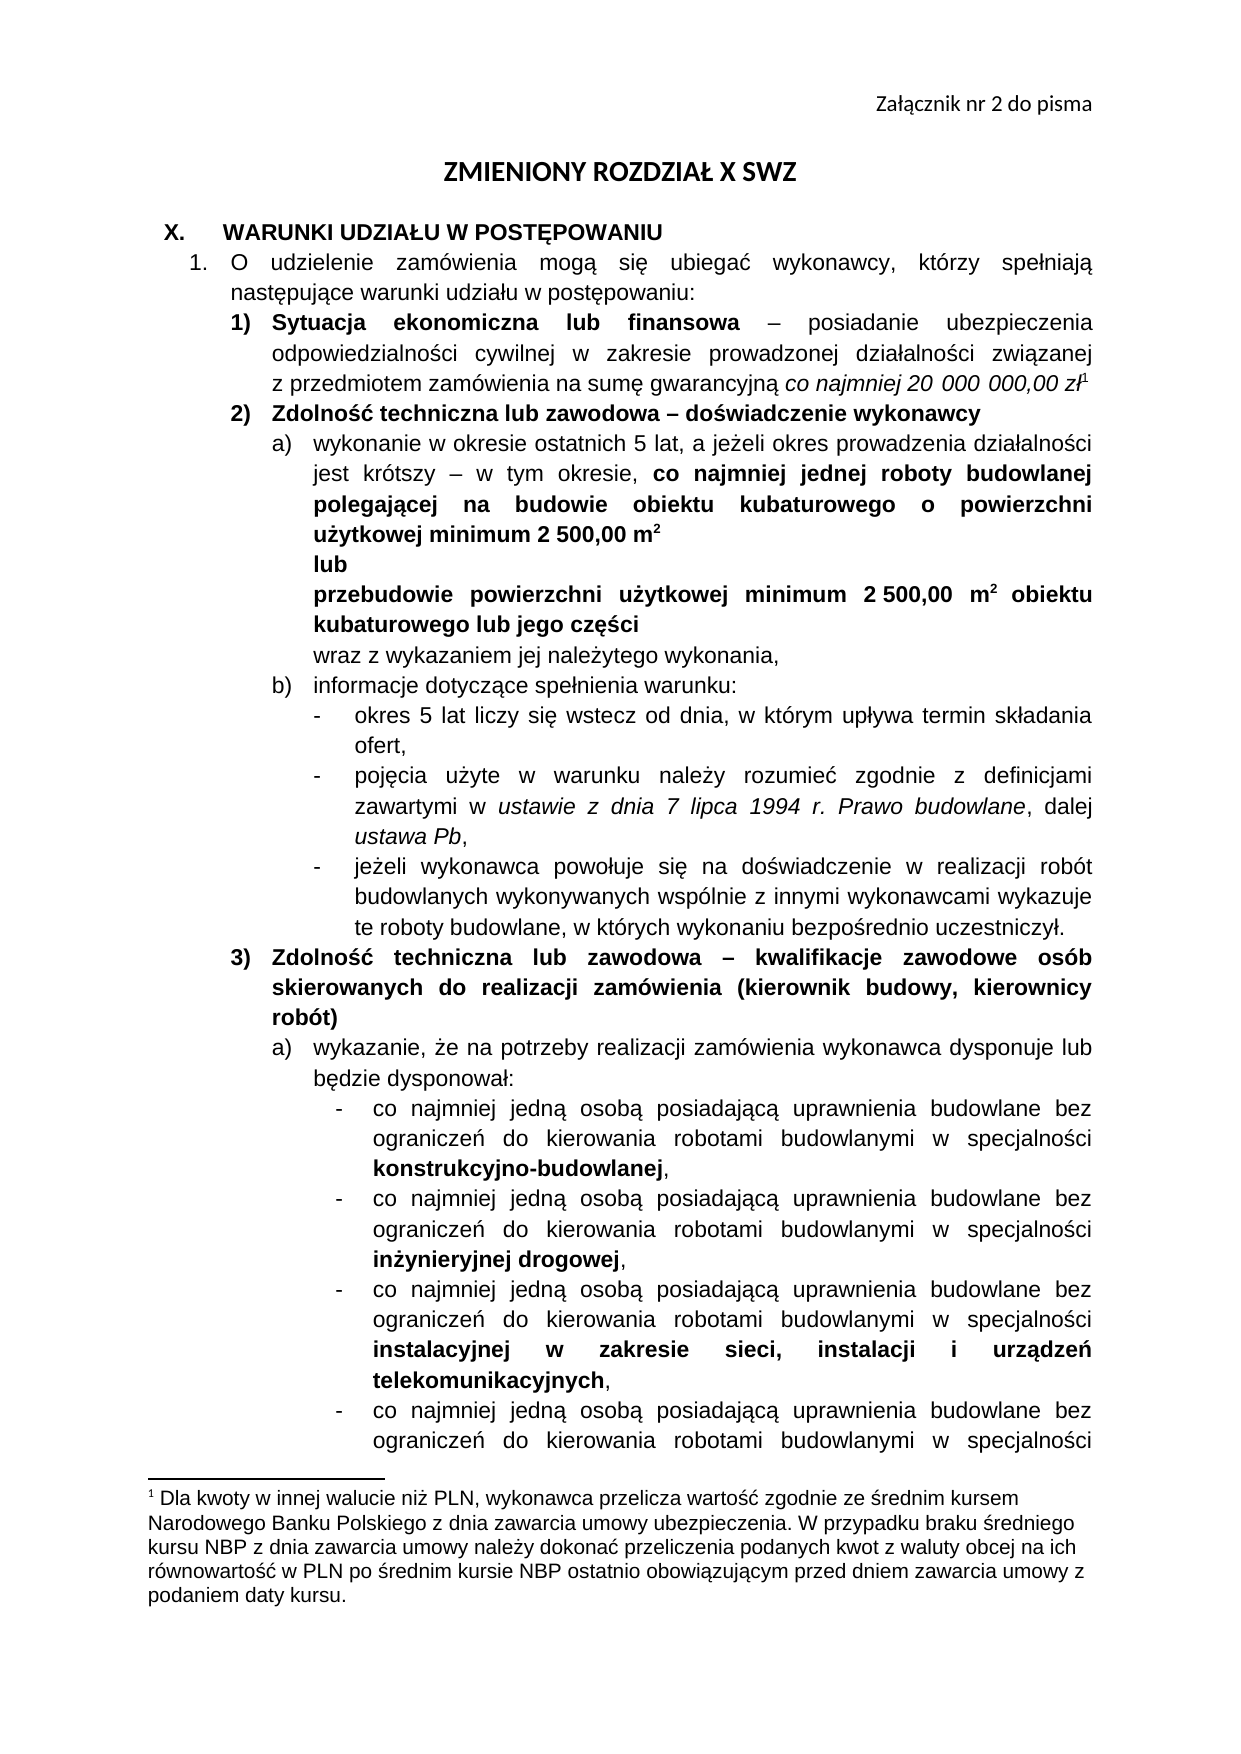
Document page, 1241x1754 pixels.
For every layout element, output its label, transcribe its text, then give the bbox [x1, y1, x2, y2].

list wykazanie, że na potrzeby realizacji zamówienia wykonawca dysponuje lub będzie dysponował: [272, 1034, 1093, 1091]
text ZMIENIONY ROZDZIAŁ X SWZ [148, 153, 1093, 188]
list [335, 1397, 1093, 1453]
list lub [313, 551, 1093, 577]
subtitle WARUNKI UDZIAŁU W POSTĘPOWANIU [185, 219, 1093, 245]
list Zdolność techniczna lub zawodowa – kwalifikacje zawodowe osób skierowanych do realizacji zamówienia (kierownik budowy, kierownicy robót) [230, 944, 1093, 1031]
list przebudowie powierzchni użytkowej minimum 2 500,00 m2 obiektu kubaturowego lub jego części [313, 581, 1093, 638]
list okres 5 lat liczy się wstecz od dnia, w którym upływa termin składania ofert, [313, 702, 1093, 759]
list jeżeli wykonawca powołuje się na doświadczenie w realizacji robót budowlanych wykonywanych wspólnie z innymi wykonawcami wykazuje te roboty budowlane, w których wykonaniu bezpośrednio uczestniczył. [313, 853, 1093, 940]
list wykonanie w okresie ostatnich 5 lat, a jeżeli okres prowadzenia działalności jest krótszy – w tym okresie, co najmniej jednej roboty budowlanej polegającej na budowie obiektu kubaturowego o powierzchni użytkowej minimum 2 500,00 m2 [272, 430, 1093, 547]
list pojęcia użyte w warunku należy rozumieć zgodnie z definicjami zawartymi w ustawie z dnia 7 lipca 1994 r. Prawo budowlane, dalej ustawa Pb, [313, 762, 1093, 849]
list co najmniej jedną osobą posiadającą uprawnienia budowlane bez ograniczeń do kierowania robotami budowlanymi w specjalności instalacyjnej w zakresie sieci, instalacji i urządzeń telekomunikacyjnych, [335, 1276, 1093, 1393]
list O udzielenie zamówienia mogą się ubiegać wykonawcy, którzy spełniają następujące warunki udziału w postępowaniu: [189, 249, 1093, 306]
list wraz z wykazaniem jej należytego wykonania, [313, 642, 1093, 668]
list co najmniej jedną osobą posiadającą uprawnienia budowlane bez ograniczeń do kierowania robotami budowlanymi w specjalności inżynieryjnej drogowej, [335, 1185, 1093, 1272]
list co najmniej jedną osobą posiadającą uprawnienia budowlane bez ograniczeń do kierowania robotami budowlanymi w specjalności konstrukcyjno-budowlanej, [335, 1095, 1093, 1182]
list informacje dotyczące spełnienia warunku: [272, 672, 1093, 698]
text Załącznik nr 2 do pisma [148, 89, 1093, 117]
list Zdolność techniczna lub zawodowa – doświadczenie wykonawcy [230, 400, 1093, 426]
list Sytuacja ekonomiczna lub finansowa – posiadanie ubezpieczenia odpowiedzialności cywilnej w zakresie prowadzonej działalności związanej z przedmiotem zamówienia na sumę gwarancyjną co najmniej 20 000 000,00 zł [230, 309, 1093, 396]
